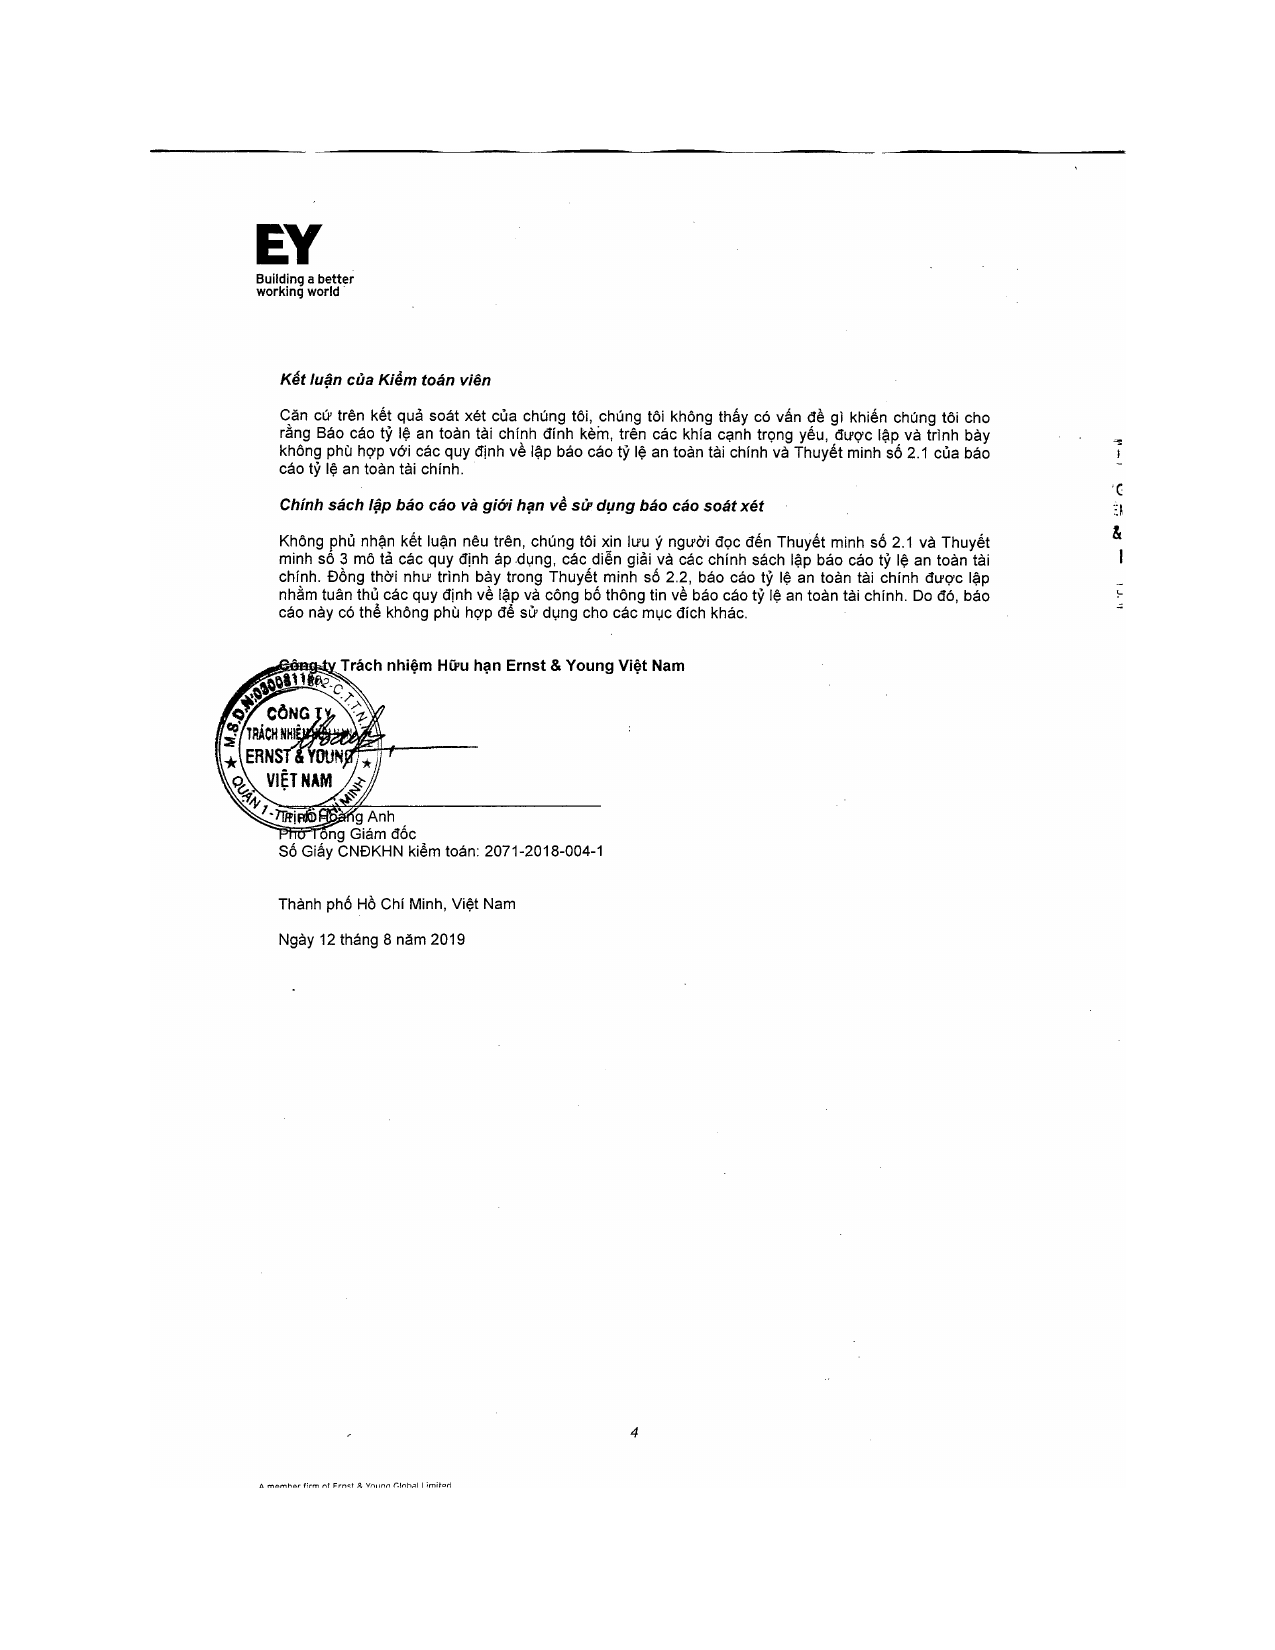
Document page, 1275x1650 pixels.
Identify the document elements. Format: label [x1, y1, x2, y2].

picture [150, 149, 1126, 1488]
